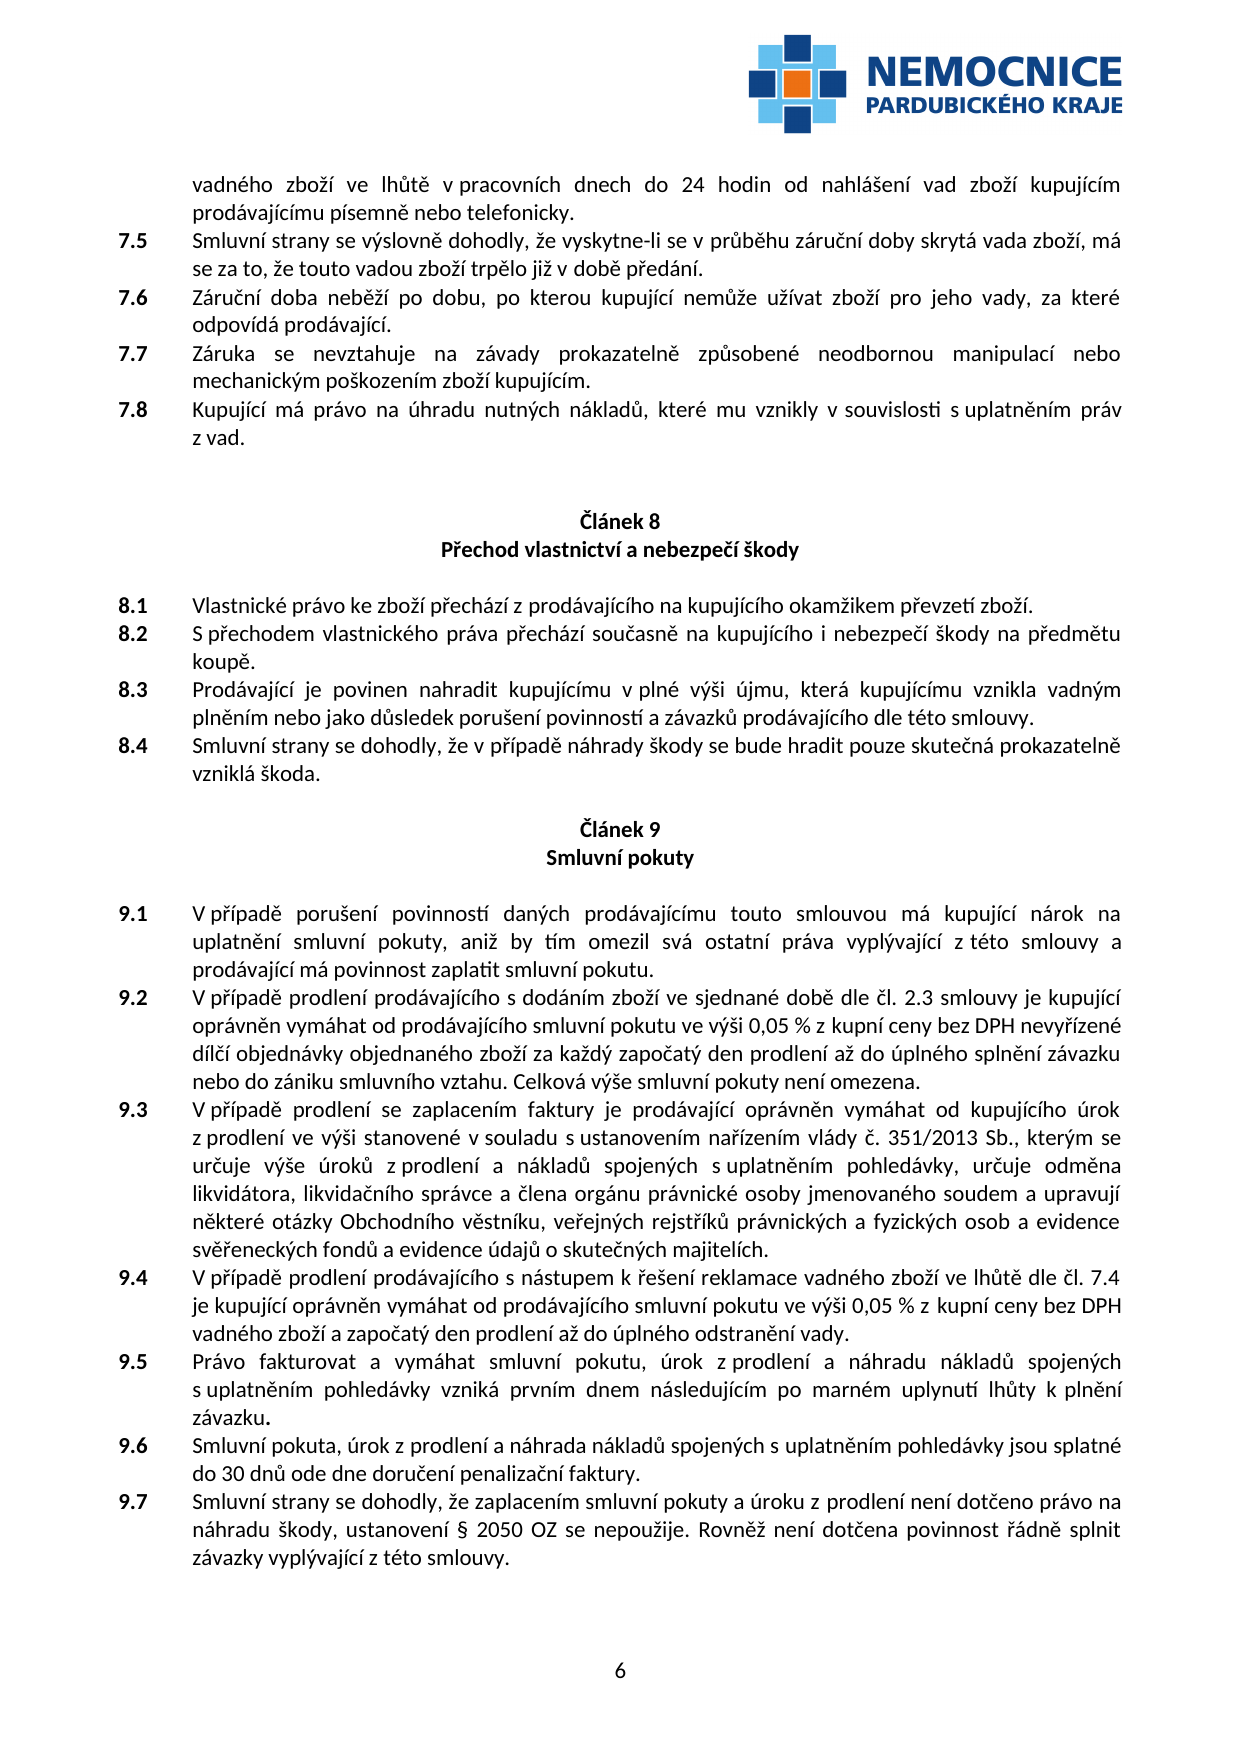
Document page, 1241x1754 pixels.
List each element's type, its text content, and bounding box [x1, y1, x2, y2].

text 9.5 Právo fakturovat a vymáhat smluvní pokutu, úrok z prodlení a náhradu nákladů spojených s uplatněním pohledávky vzniká prvním dnem následujícím po marném uplynutí lhůty k plnění závazku. [118, 1347, 1122, 1431]
text 7.8 Kupující má právo na úhradu nutných nákladů, které mu vznikly v souvislosti s uplatněním práv z vad. [118, 395, 1122, 451]
picture [747, 33, 1123, 135]
text 7.7 Záruka se nevztahuje na závady prokazatelně způsobené neodbornou manipulací nebo mechanickým poškozením zboží kupujícím. [118, 339, 1122, 395]
text 9.6 Smluvní pokuta, úrok z prodlení a náhrada nákladů spojených s uplatněním pohledávky jsou splatné do 30 dnů ode dne doručení penalizační faktury. [118, 1431, 1122, 1487]
text Článek 9 [118, 815, 1122, 843]
text 7.6 Záruční doba neběží po dobu, po kterou kupující nemůže užívat zboží pro jeho vady, za které odpovídá prodávající. [118, 283, 1122, 339]
text Smluvní pokuty [118, 843, 1122, 871]
text Přechod vlastnictví a nebezpečí škody [118, 535, 1122, 563]
text 8.2 S přechodem vlastnického práva přechází současně na kupujícího i nebezpečí škody na předmětu koupě. [118, 619, 1122, 675]
text 8.3 Prodávající je povinen nahradit kupujícímu v plné výši újmu, která kupujícímu vznikla vadným plněním nebo jako důsledek porušení povinností a závazků prodávajícího dle této smlouvy. [118, 675, 1122, 731]
text 7.5 Smluvní strany se výslovně dohodly, že vyskytne-li se v průběhu záruční doby skrytá vada zboží, má se za to, že touto vadou zboží trpělo již v době předání. [118, 227, 1122, 283]
text 9.7 Smluvní strany se dohodly, že zaplacením smluvní pokuty a úroku z prodlení není dotčeno právo na náhradu škody, ustanovení § 2050 OZ se nepoužije. Rovněž není dotčena povinnost řádně splnit závazky vyplývající z této smlouvy. [118, 1487, 1122, 1572]
text 8.1 Vlastnické právo ke zboží přechází z prodávajícího na kupujícího okamžikem převzetí zboží. [118, 591, 1122, 619]
text 9.3 V případě prodlení se zaplacením faktury je prodávající oprávněn vymáhat od kupujícího úrok z prodlení ve výši stanovené v souladu s ustanovením nařízením vlády č. 351/2013 Sb., kterým se určuje výše úroků z prodlení a nákladů spojených s uplatněním pohledávky, určuje odměna likvidátora, likvidačního správce a člena orgánu právnické osoby jmenovaného soudem a upravují některé otázky Obchodního věstníku, veřejných rejstříků právnických a fyzických osob a evidence svěřeneckých fondů a evidence údajů o skutečných majitelích. [118, 1095, 1122, 1263]
text Článek 8 [118, 507, 1122, 535]
text 9.2 V případě prodlení prodávajícího s dodáním zboží ve sjednané době dle čl. 2.3 smlouvy je kupující oprávněn vymáhat od prodávajícího smluvní pokutu ve výši 0,05 % z kupní ceny bez DPH nevyřízené dílčí objednávky objednaného zboží za každý započatý den prodlení až do úplného splnění závazku nebo do zániku smluvního vztahu. Celková výše smluvní pokuty není omezena. [118, 983, 1122, 1095]
text 8.4 Smluvní strany se dohodly, že v případě náhrady škody se bude hradit pouze skutečná prokazatelně vzniklá škoda. [118, 731, 1122, 787]
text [118, 171, 1122, 227]
text 9.4 V případě prodlení prodávajícího s nástupem k řešení reklamace vadného zboží ve lhůtě dle čl. 7.4 je kupující oprávněn vymáhat od prodávajícího smluvní pokutu ve výši 0,05 % z kupní ceny bez DPH vadného zboží a započatý den prodlení až do úplného odstranění vady. [118, 1263, 1122, 1347]
text 9.1 V případě porušení povinností daných prodávajícímu touto smlouvou má kupující nárok na uplatnění smluvní pokuty, aniž by tím omezil svá ostatní práva vyplývající z této smlouvy a prodávající má povinnost zaplatit smluvní pokutu. [118, 899, 1122, 983]
